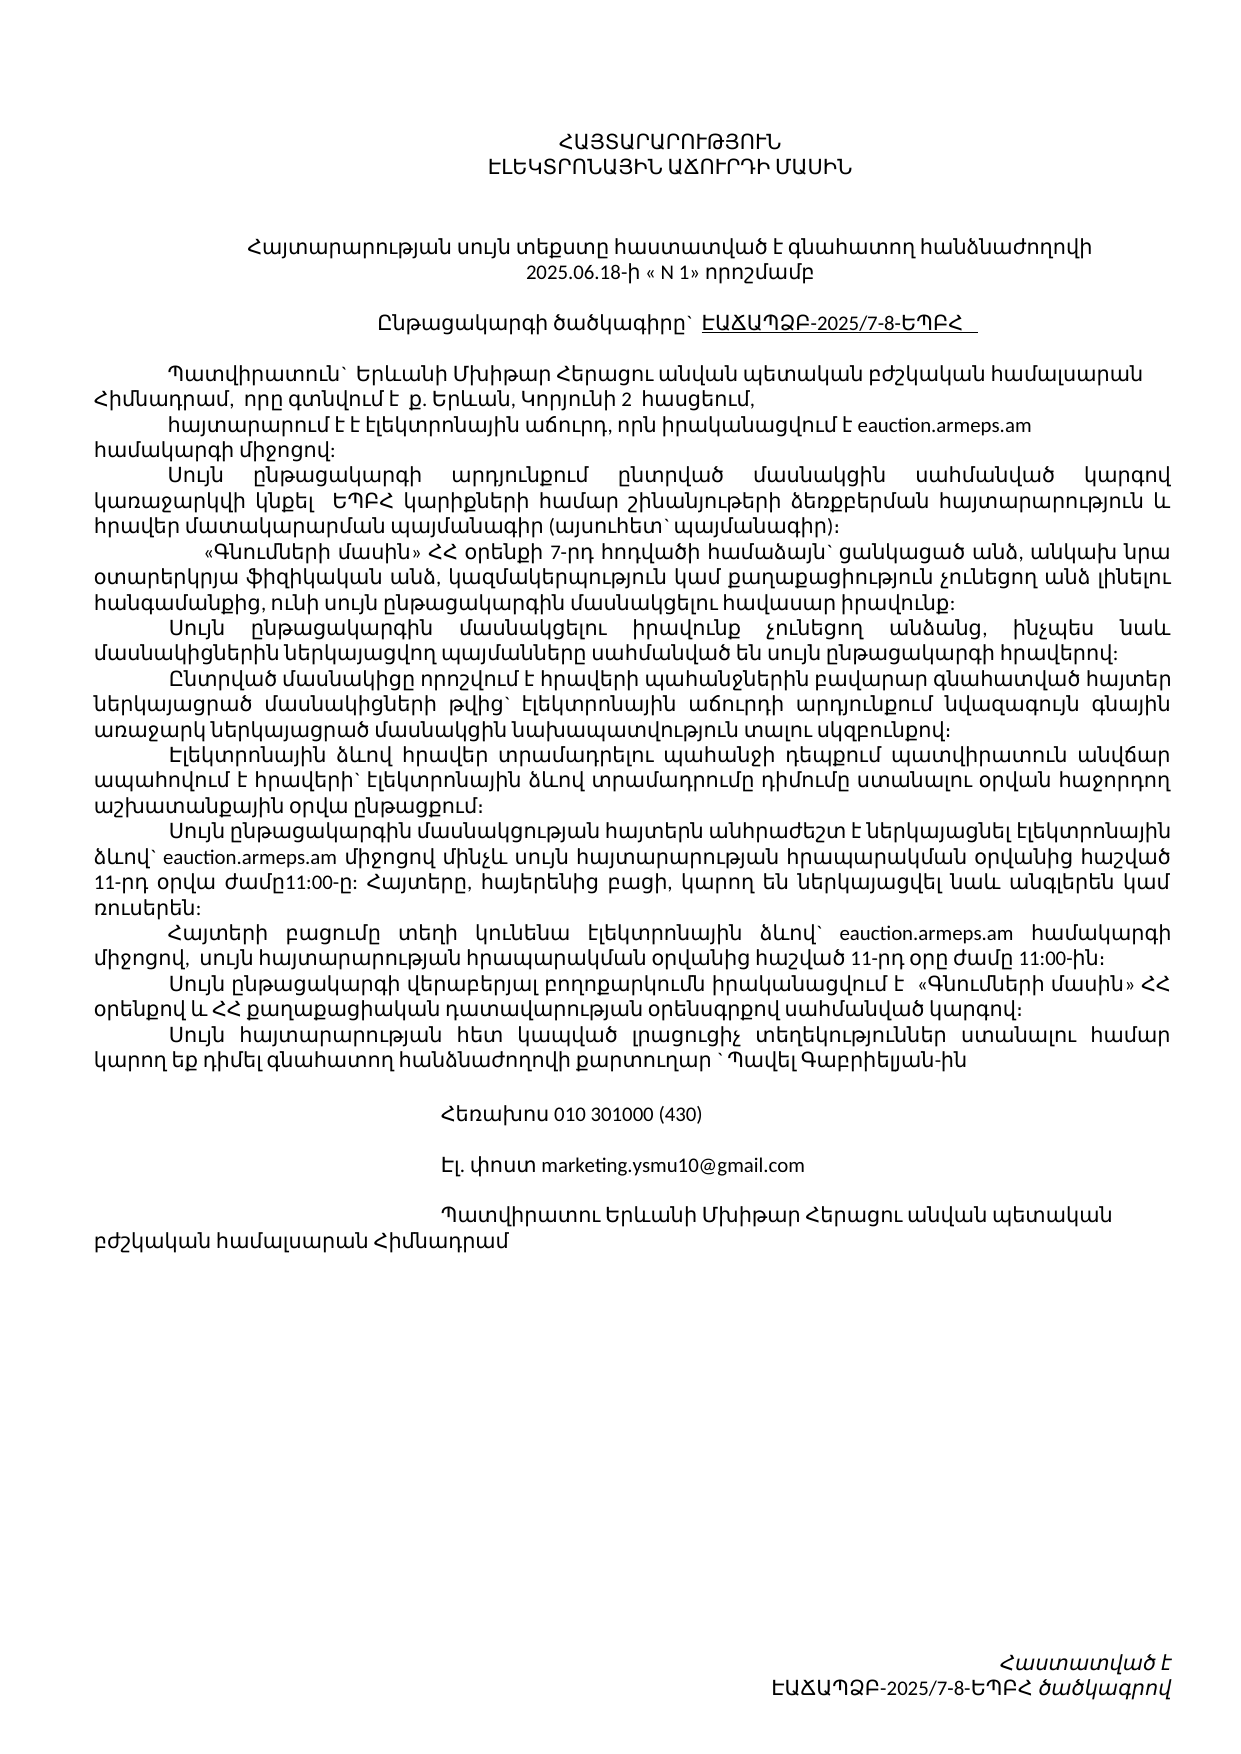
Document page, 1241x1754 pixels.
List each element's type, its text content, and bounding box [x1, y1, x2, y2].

text ՀԱՅՏԱՐԱՐՈՒԹՅՈՒՆ [94, 129, 1171, 154]
text Պատվիրատուն` Երևանի Մխիթար Հերացու անվան պետական բժշկական համալսարան Հիմնադրամ, որը գտնվում է ք. Երևան, Կորյունի 2 հասցեում, [94, 361, 1171, 412]
text Սույն ընթացակարգի վերաբերյալ բողոքարկումն իրականացվում է «Գնումների մասին» ՀՀ օրենքով և ՀՀ քաղաքացիական դատավարության օրենսգրքով սահմանված կարգով։ [94, 971, 1171, 1022]
text Հայտարարության սույն տեքստը հաստատված է գնահատող հանձնաժողովի [94, 234, 1171, 259]
text «Գնումների մասին» ՀՀ օրենքի 7-րդ հոդվածի համաձայն` ցանկացած անձ, անկախ նրա օտարերկրյա ֆիզիկական անձ, կազմակերպություն կամ քաղաքացիություն չունեցող անձ լինելու հանգամանքից, ունի սույն ընթացակարգին մասնակցելու հավասար իրավունք: [94, 539, 1171, 615]
text ԷԼԵԿՏՐՈՆԱՅԻՆ ԱՃՈՒՐԴԻ ՄԱՍԻՆ [94, 154, 1171, 180]
text Հեռախոս 010 301000 (430) [94, 1101, 1171, 1126]
text 2025.06.18 -ի « N 1» որոշմամբ [94, 259, 1171, 285]
text հայտարարում է է էլեկտրոնային աճուրդ, որն իրականացվում է eauction.armeps.am համակարգի միջոցով: [94, 412, 1171, 463]
text Սույն ընթացակարգին մասնակցելու իրավունք չունեցող անձանց, ինչպես նաև մասնակիցներին ներկայացվող պայմանները սահմանված են սույն ընթացակարգի հրավերով: [94, 615, 1171, 666]
text ԷԱՃԱՊՁԲ-2025/7-8-ԵՊԲՀ ծածկագրով [94, 1675, 1171, 1701]
text Էլեկտրոնային ձևով հրավեր տրամադրելու պահանջի դեպքում պատվիրատուն անվճար ապահովում է հրավերի` էլեկտրոնային ձևով տրամադրումը դիմումը ստանալու օրվան հաջորդող աշխատանքային օրվա ընթացքում։ [94, 742, 1171, 818]
text Սույն ընթացակարգի արդյունքում ընտրված մասնակցին սահմանված կարգով կառաջարկվի կնքել ԵՊԲՀ կարիքների համար շինանյութերի ձեռքբերման հայտարարություն և հրավեր մատակարարման պայմանագիր (այսուհետ` պայմանագիր)։ [94, 463, 1171, 539]
text Պատվիրատու Երևանի Մխիթար Հերացու անվան պետական բժշկական համալսարան Հիմնադրամ [94, 1203, 1171, 1253]
text Հաստատված է [94, 1650, 1171, 1675]
text Ընթացակարգի ծածկագիրը` ԷԱՃԱՊՁԲ-2025/7-8-ԵՊԲՀ [94, 310, 1171, 336]
text Էլ. փոստ marketing.ysmu10@gmail.com [94, 1152, 1171, 1177]
text Սույն ընթացակարգին մասնակցության հայտերն անհրաժեշտ է ներկայացնել էլեկտրոնային ձևով` eauction.armeps.am միջոցով մինչև սույն հայտարարության հրապարակման օրվանից հաշված 11-րդ օրվա ժամը11:00-ը: Հայտերը, հայերենից բացի, կարող են ներկայացվել նաև անգլերեն կամ ռուսերեն: [94, 818, 1171, 920]
text Հայտերի բացումը տեղի կունենա էլեկտրոնային ձևով` eauction.armeps.am համակարգի միջոցով, սույն հայտարարության հրապարակման օրվանից հաշված 11-րդ օրը ժամը 11:00-ին։ [94, 920, 1171, 971]
text Ընտրված մասնակիցը որոշվում է հրավերի պահանջներին բավարար գնահատված հայտեր ներկայացրած մասնակիցների թվից` էլեկտրոնային աճուրդի արդյունքում նվազագույն գնային առաջարկ ներկայացրած մասնակցին նախապատվություն տալու սկզբունքով։ [94, 666, 1171, 742]
text Սույն հայտարարության հետ կապված լրացուցիչ տեղեկություններ ստանալու համար կարող եք դիմել գնահատող հանձնաժողովի քարտուղար ` Պավել Գաբրիելյան-ին [94, 1022, 1171, 1073]
